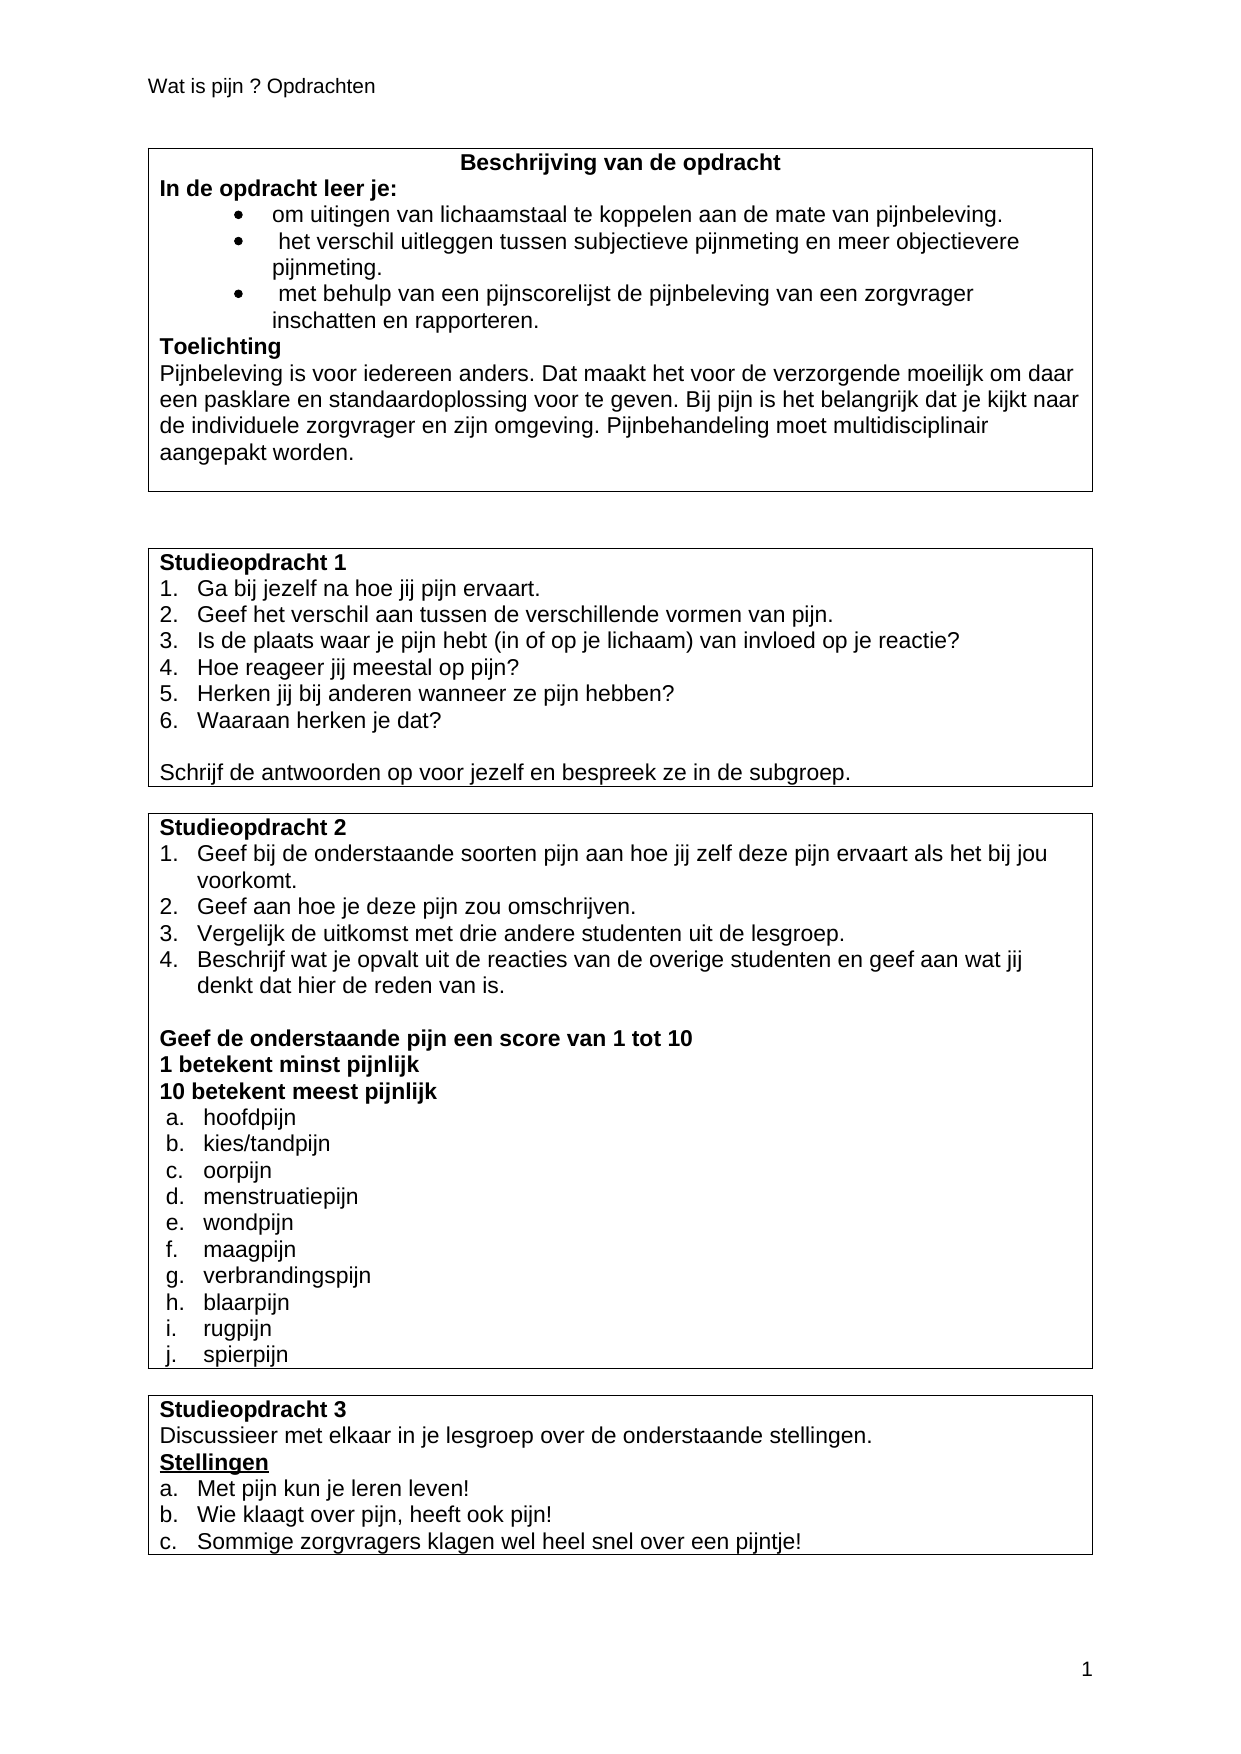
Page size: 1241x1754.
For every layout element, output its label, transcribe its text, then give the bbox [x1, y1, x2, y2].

table_header Studieopdracht 3 Discussieer met elkaar in je lesgroep over de onderstaande stellingen. Stellingen Met pijn kun je leren leven! Wie klaagt over pijn, heeft ook pijn! Sommige zorgvragers klagen wel heel snel over een pijntje! [149, 1396, 1092, 1554]
table_header Beschrijving van de opdracht In de opdracht leer je: om uitingen van lichaamstaal te koppelen aan de mate van pijnbeleving. het verschil uitleggen tussen subjectieve pijnmeting en meer objectievere pijnmeting. met behulp van een pijnscorelijst de pijnbeleving van een zorgvrager inschatten en rapporteren. Toelichting Pijnbeleving is voor iedereen anders. Dat maakt het voor de verzorgende moeilijk om daar een pasklare en standaardoplossing voor te geven. Bij pijn is het belangrijk dat je kijkt naar de individuele zorgvrager en zijn omgeving. Pijnbehandeling moet multidisciplinair aangepakt worden. [149, 149, 1092, 491]
table_header Studieopdracht 1 Ga bij jezelf na hoe jij pijn ervaart. Geef het verschil aan tussen de verschillende vormen van pijn. Is de plaats waar je pijn hebt (in of op je lichaam) van invloed op je reactie? Hoe reageer jij meestal op pijn? Herken jij bij anderen wanneer ze pijn hebben? Waaraan herken je dat? Schrijf de antwoorden op voor jezelf en bespreek ze in de subgroep. [149, 549, 1092, 786]
table_header Studieopdracht 2 Geef bij de onderstaande soorten pijn aan hoe jij zelf deze pijn ervaart als het bij jou voorkomt. Geef aan hoe je deze pijn zou omschrijven. Vergelijk de uitkomst met drie andere studenten uit de lesgroep. Beschrijf wat je opvalt uit de reacties van de overige studenten en geef aan wat jij denkt dat hier de reden van is. Geef de onderstaande pijn een score van 1 tot 10 1 betekent minst pijnlijk 10 betekent meest pijnlijk hoofdpijn kies/tandpijn oorpijn menstruatiepijn wondpijn maagpijn verbrandingspijn blaarpijn rugpijn spierpijn [149, 814, 1092, 1367]
